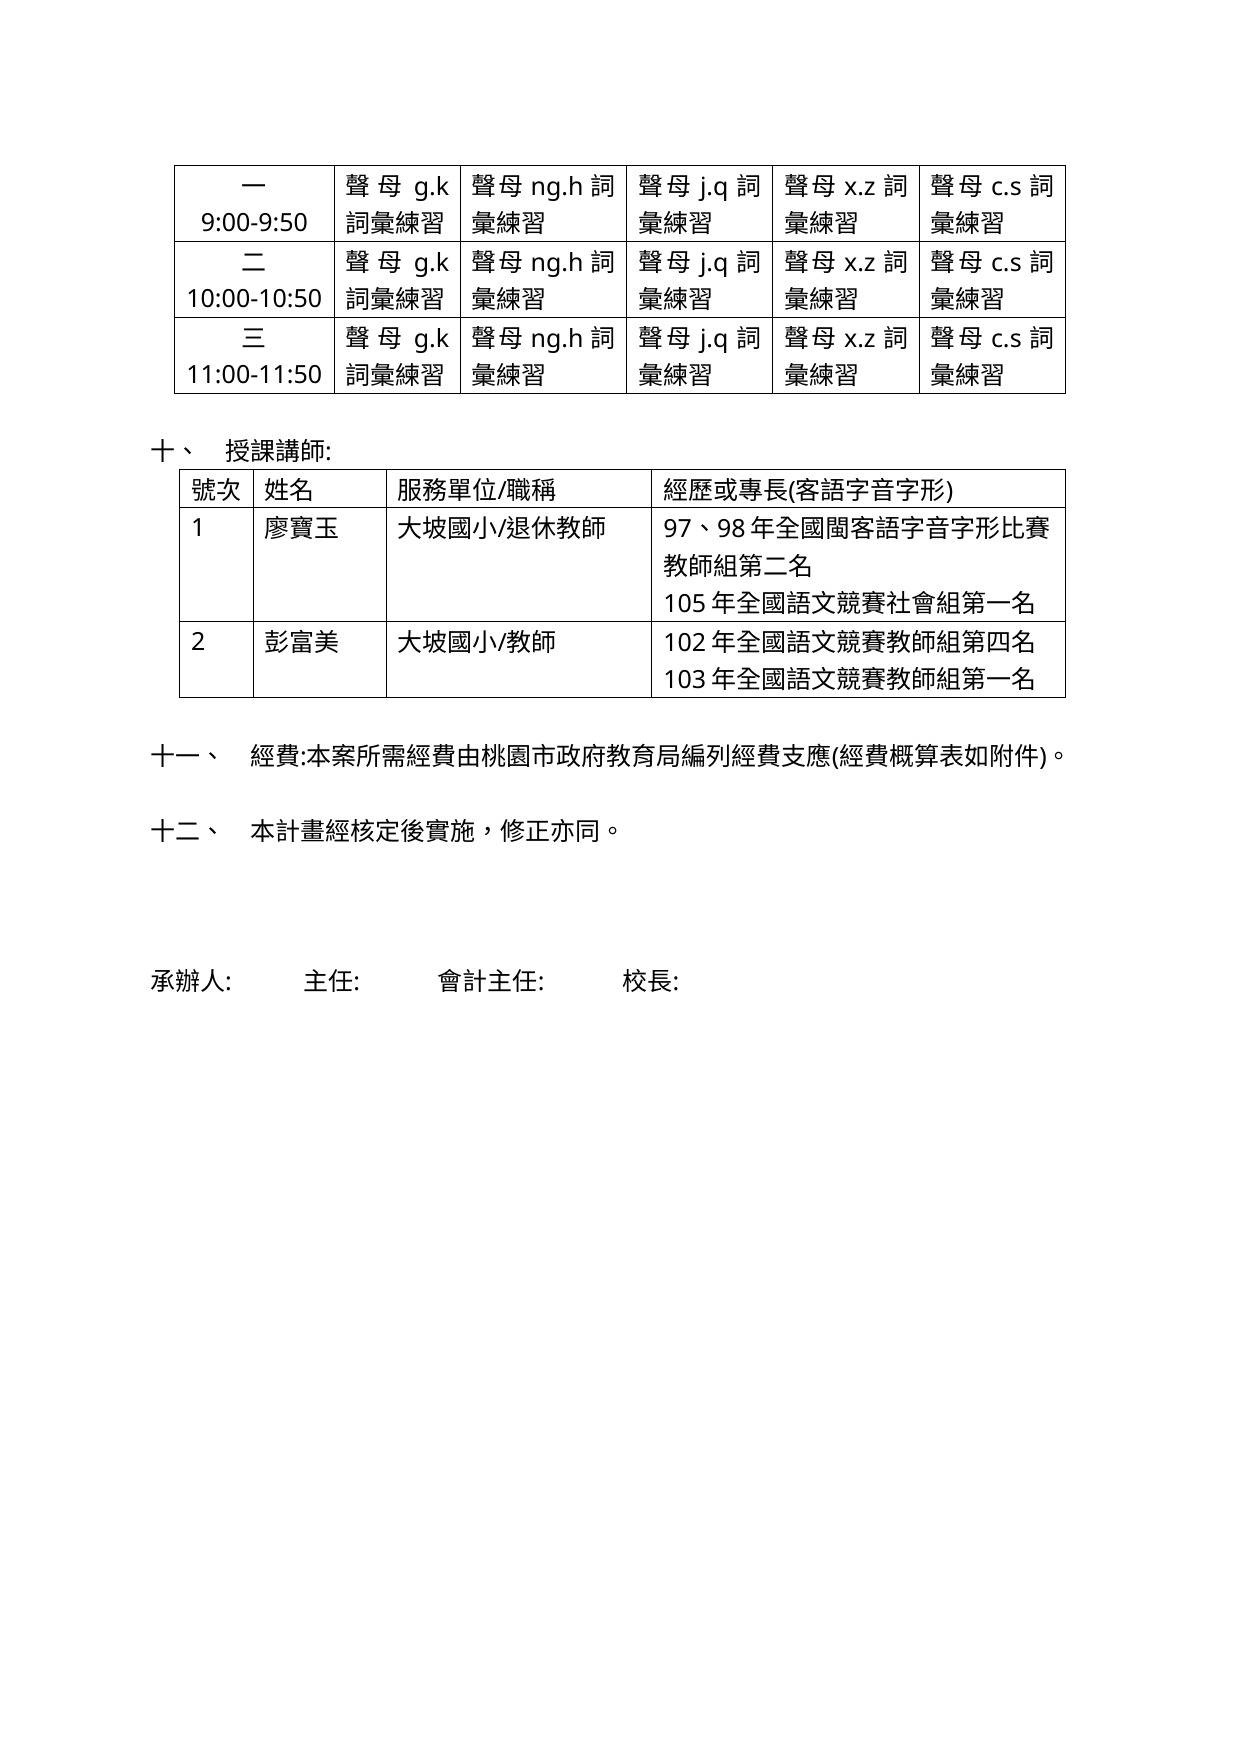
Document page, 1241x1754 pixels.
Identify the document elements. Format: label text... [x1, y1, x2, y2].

table_cell 聲母j.q詞彙練習 [627, 166, 772, 241]
table_cell 97、98年全國閩客語字音字形比賽教師組第二名 105年全國語文競賽社會組第一名 [652, 508, 1065, 621]
table_cell 聲母c.s詞彙練習 [920, 166, 1065, 241]
table_cell 大坡國小/退休教師 [387, 508, 651, 621]
table_cell 聲母g.k詞彙練習 [335, 166, 460, 241]
table_cell 聲母c.s詞彙練習 [920, 242, 1065, 317]
table_cell 聲母j.q詞彙練習 [627, 318, 772, 393]
table_cell 聲母x.z詞彙練習 [773, 166, 919, 241]
table_header 號次 [180, 470, 253, 507]
text 承辦人: 主任: 會計主任: 校長: [150, 960, 1090, 998]
table_cell 聲母g.k詞彙練習 [335, 242, 460, 317]
table_cell 三 11:00-11:50 [175, 318, 334, 393]
table_header 經歷或專長(客語字音字形) [652, 470, 1065, 507]
table_cell 一 9:00-9:50 [175, 166, 334, 241]
table_cell 聲母c.s詞彙練習 [920, 318, 1065, 393]
table_cell 聲母ng.h詞彙練習 [461, 318, 626, 393]
list 授課講師: [150, 431, 1090, 469]
list 本計畫經核定後實施，修正亦同。 [150, 810, 1090, 848]
table_cell 大坡國小/教師 [387, 622, 651, 697]
table_cell 聲母x.z詞彙練習 [773, 242, 919, 317]
table_cell 聲母ng.h詞彙練習 [461, 242, 626, 317]
table_cell 聲母ng.h詞彙練習 [461, 166, 626, 241]
table_cell 聲母g.k詞彙練習 [335, 318, 460, 393]
table_cell 聲母x.z詞彙練習 [773, 318, 919, 393]
list 經費:本案所需經費由桃園市政府教育局編列經費支應(經費概算表如附件)。 [150, 735, 1090, 773]
table_cell 廖寶玉 [254, 508, 386, 621]
table_cell 聲母j.q詞彙練習 [627, 242, 772, 317]
table_header 姓名 [254, 470, 386, 507]
table_header 服務單位/職稱 [387, 470, 651, 507]
table_cell 2 [180, 622, 253, 697]
table_cell 彭富美 [254, 622, 386, 697]
table_cell 二 10:00-10:50 [175, 242, 334, 317]
table_cell 102年全國語文競賽教師組第四名103年全國語文競賽教師組第一名 [652, 622, 1065, 697]
table_cell 1 [180, 508, 253, 621]
